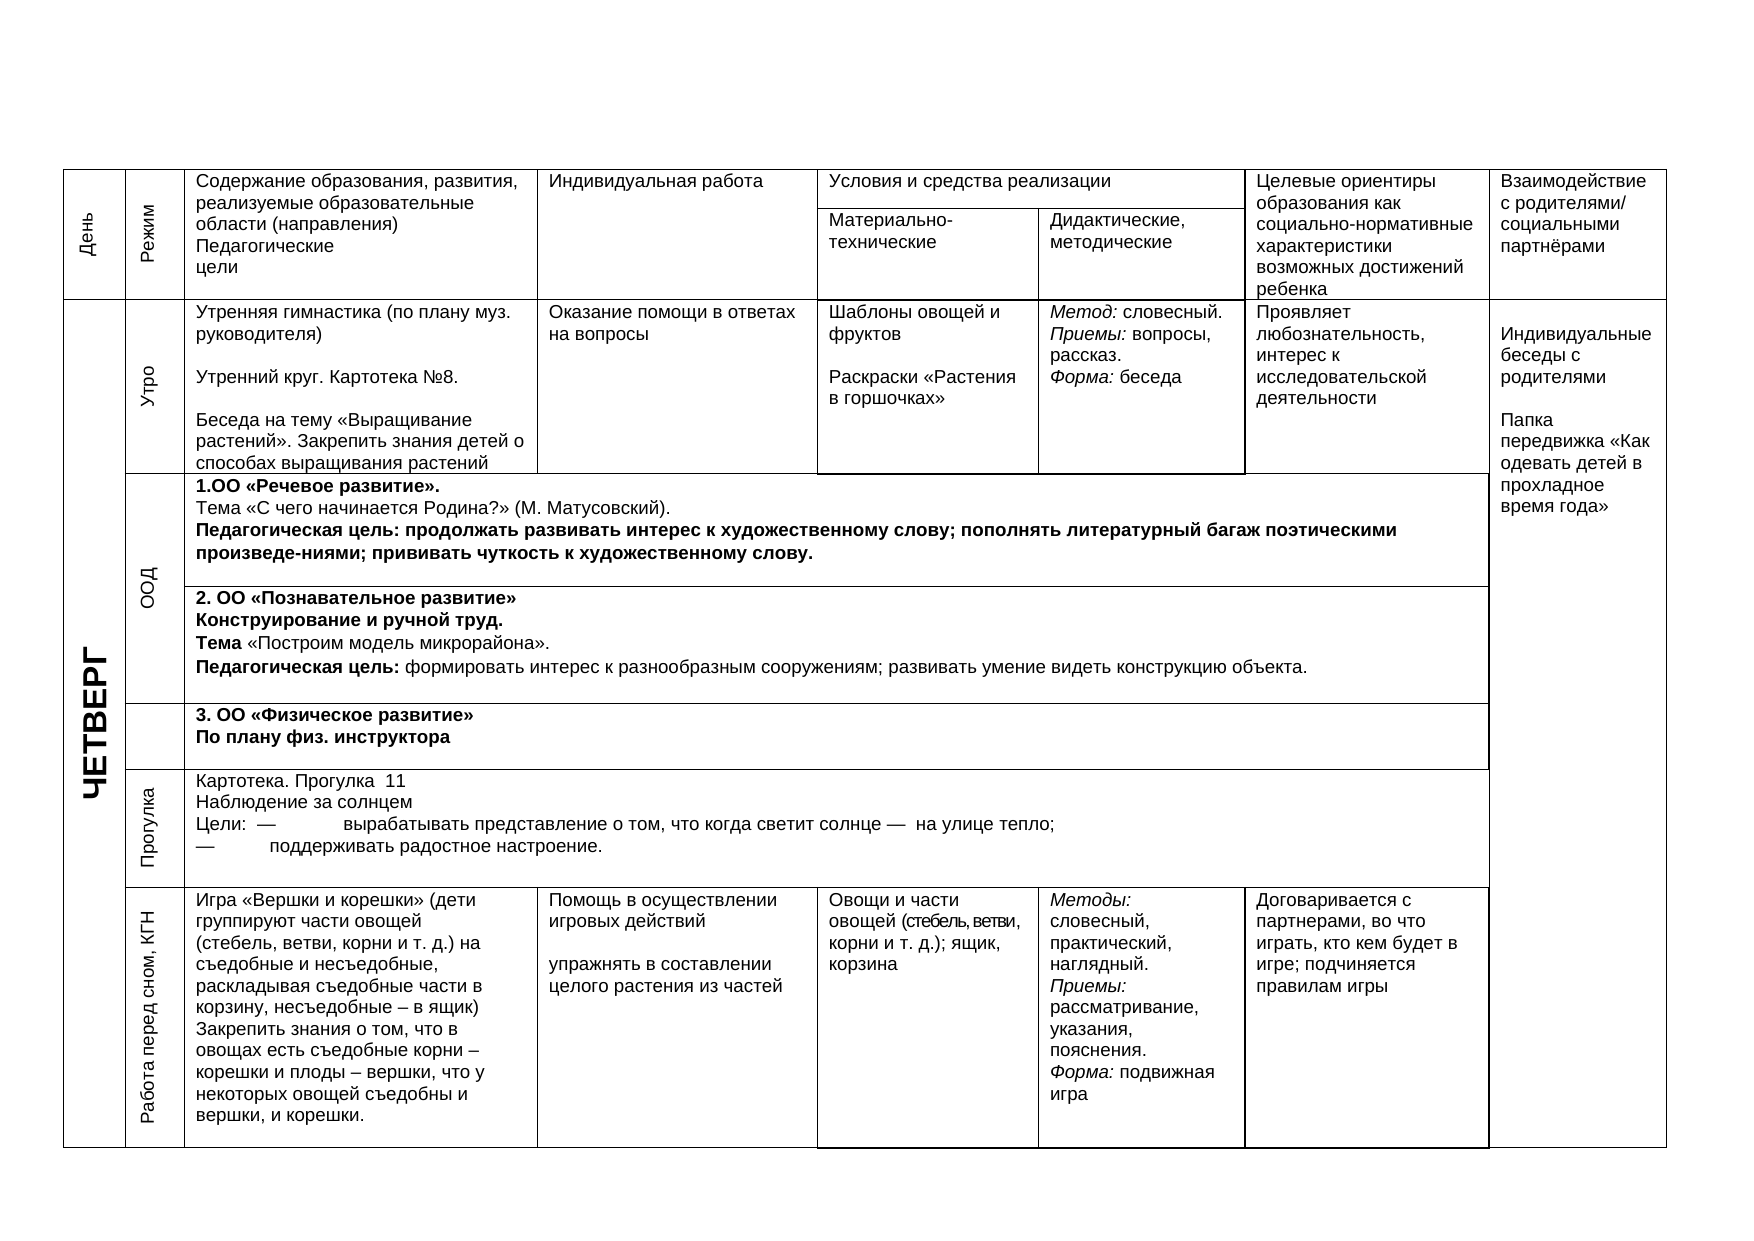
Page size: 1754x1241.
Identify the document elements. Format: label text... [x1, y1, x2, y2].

table_cell Методы: словесный, практический, наглядный. Приемы: рассматривание, указания, пояснения. Форма: подвижная игра [1039, 888, 1244, 1147]
table_cell Проявляет любознательность, интерес к исследовательской деятельности [1246, 300, 1489, 473]
table_header Содержание образования, развития, реализуемые образовательные области (направления) Педагогические цели [185, 170, 537, 299]
table_header Индивидуальная работа [538, 170, 817, 299]
table_cell 3. ОО «Физическое развитие» По плану физ. инструктора [185, 704, 1488, 769]
table_cell ЧЕТВЕРГ [64, 300, 125, 1147]
table_cell Прогулка [126, 770, 184, 887]
table_header День [64, 170, 125, 299]
table_cell Дидактические, методические [1039, 209, 1244, 299]
table_cell Утро [126, 300, 184, 473]
table_cell Оказание помощи в ответах на вопросы [538, 300, 817, 473]
table_header Целевые ориентиры образования как социально-нормативные характеристики возможных достижений ребенка [1246, 170, 1489, 299]
table_cell Договаривается с партнерами, во что играть, кто кем будет в игре; подчиняется правилам игры [1246, 888, 1488, 1147]
table_header Режим [126, 170, 184, 299]
table_cell Овощи и части овощей (стебель, ветви, корни и т. д.); ящик, корзина [818, 888, 1038, 1147]
table_cell Помощь в осуществлении игровых действий упражнять в составлении целого растения из частей [538, 888, 817, 1147]
table_cell Утренняя гимнастика (по плану муз. руководителя) Утренний круг. Картотека №8. Беседа на тему «Выращивание растений». Закрепить знания детей о способах выращивания растений [185, 300, 537, 473]
table_cell Игра «Вершки и корешки» (дети группируют части овощей (стебель, ветви, корни и т. д.) на съедобные и несъедобные, раскладывая съедобные части в корзину, несъедобные – в ящик) Закрепить знания о том, что в овощах есть съедобные корни – корешки и плоды – вершки, что у некоторых овощей съедобны и вершки, и корешки. [185, 888, 537, 1147]
table_cell 1.ОО «Речевое развитие». Тема «С чего начинается Родина?» (М. Матусовский). Педагогическая цель: продолжать развивать интерес к художественному слову; пополнять литературный багаж поэтическими произведе-ниями; прививать чуткость к художественному слову. [185, 474, 1488, 586]
table_cell Материально-технические [818, 209, 1038, 299]
table_cell [126, 704, 184, 769]
table_header Условия и средства реализации [818, 170, 1244, 208]
table_cell Индивидуальные беседы с родителями Папка передвижка «Как одевать детей в прохладное время года» [1490, 300, 1666, 1147]
table_header Взаимодействие с родителями/ социальными партнёрами [1490, 170, 1666, 299]
table_cell ООД [126, 474, 184, 703]
table_cell Шаблоны овощей и фруктов Раскраски «Растения в горшочках» [818, 301, 1038, 473]
table_cell Работа перед сном, КГН [126, 888, 184, 1147]
table_cell Картотека. Прогулка 11 Наблюдение за солнцем Цели: — вырабатывать представление о том, что когда светит солнце — на улице тепло; — поддерживать радостное настроение. [185, 770, 1489, 887]
table_cell Метод: словесный. Приемы: вопросы, рассказ. Форма: беседа [1039, 301, 1244, 473]
table_cell 2. ОО «Познавательное развитие» Конструирование и ручной труд. Тема «Построим модель микрорайона». Педагогическая цель: формировать интерес к разнообразным сооружениям; развивать умение видеть конструкцию объекта. [185, 587, 1488, 703]
